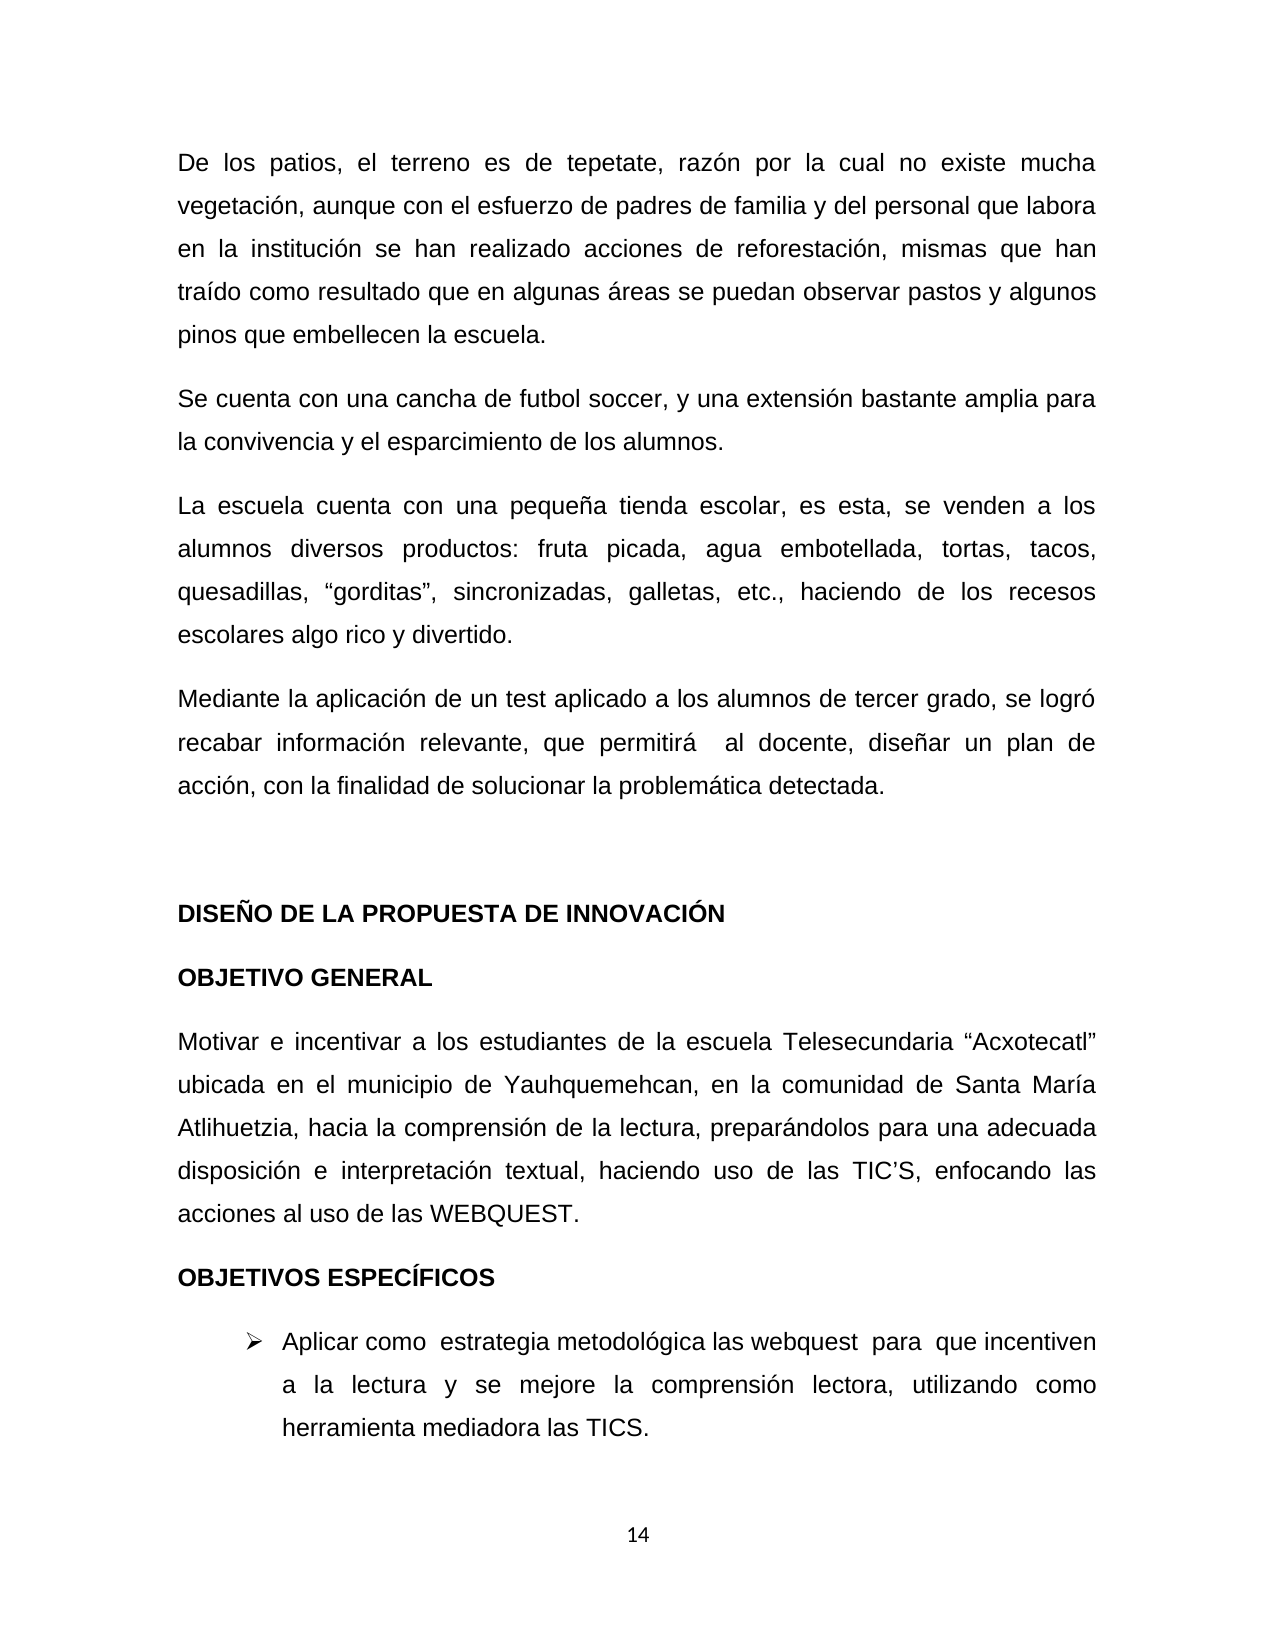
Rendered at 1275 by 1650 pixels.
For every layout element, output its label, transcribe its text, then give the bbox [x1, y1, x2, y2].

text La escuela cuenta con una pequeña tienda escolar, es esta, se venden a los alumnos diversos productos: fruta picada, agua embotellada, tortas, tacos, quesadillas, “gorditas”, sincronizadas, galletas, etc., haciendo de los recesos escolares algo rico y divertido. [177, 491, 1098, 649]
text Motivar e incentivar a los estudiantes de la escuela Telesecundaria “Acxotecatl” ubicada en el municipio de Yauhquemehcan, en la comunidad de Santa María Atlihuetzia, hacia la comprensión de la lectura, preparándolos para una adecuada disposición e interpretación textual, haciendo uso de las TIC’S, enfocando las acciones al uso de las WEBQUEST. [177, 1027, 1098, 1228]
text De los patios, el terreno es de tepetate, razón por la cual no existe mucha vegetación, aunque con el esfuerzo de padres de familia y del personal que labora en la institución se han realizado acciones de reforestación, mismas que han traído como resultado que en algunas áreas se puedan observar pastos y algunos pinos que embellecen la escuela. [177, 148, 1098, 349]
text Mediante la aplicación de un test aplicado a los alumnos de tercer grado, se logró recabar información relevante, que permitirá al docente, diseñar un plan de acción, con la finalidad de solucionar la problemática detectada. [177, 684, 1098, 799]
text Se cuenta con una cancha de futbol soccer, y una extensión bastante amplia para la convivencia y el esparcimiento de los alumnos. [177, 384, 1098, 456]
list Aplicar como estrategia metodológica las webquest para que incentiven a la lectura y se mejore la comprensión lectora, utilizando como herramienta mediadora las TICS. [244, 1327, 1098, 1442]
text OBJETIVOS ESPECÍFICOS [177, 1263, 1098, 1292]
text DISEÑO DE LA PROPUESTA DE INNOVACIÓN [177, 899, 1098, 927]
text OBJETIVO GENERAL [177, 963, 1098, 991]
